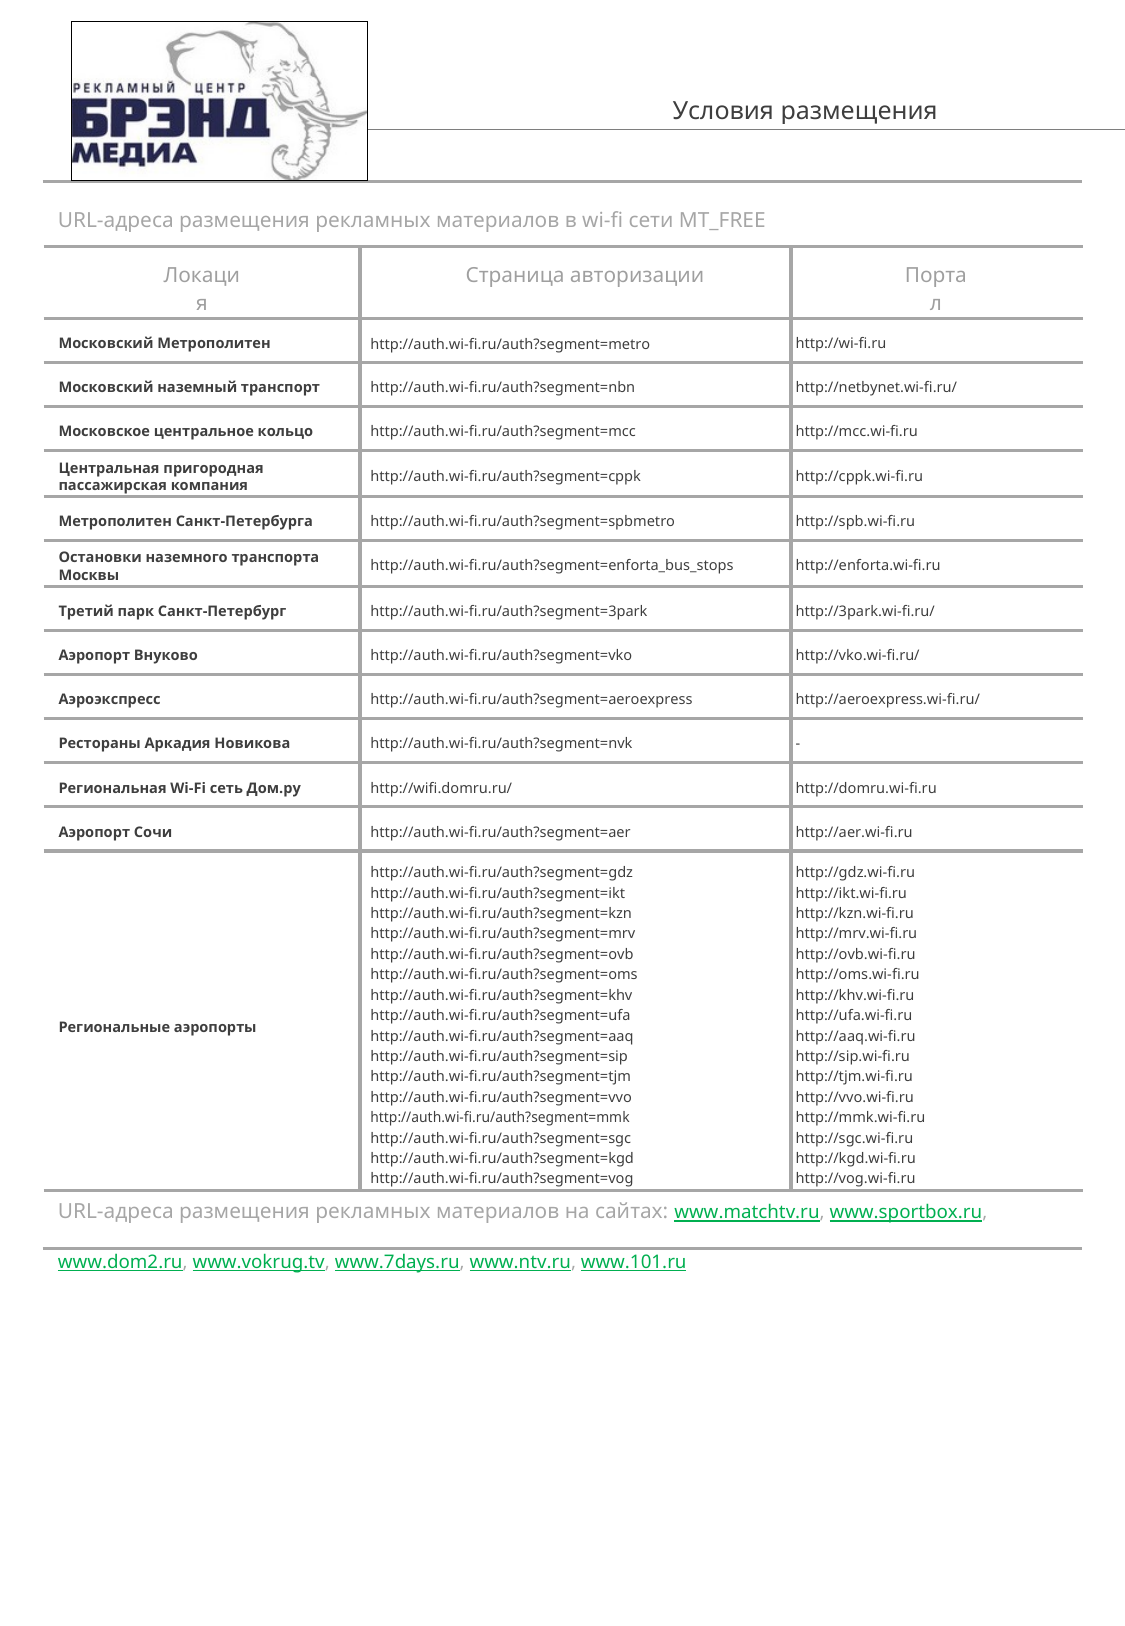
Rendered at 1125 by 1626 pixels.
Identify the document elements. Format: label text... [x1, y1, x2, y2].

table_cell http://auth.wi-fi.ru/auth?segment=nvk [362, 720, 789, 761]
table_cell http://gdz.wi-fi.ru http://ikt.wi-fi.ru http://kzn.wi-fi.ru http://mrv.wi-fi.ru http://ovb.wi-fi.ru http://oms.wi-fi.ru http://khv.wi-fi.ru http://ufa.wi-fi.ru http://aaq.wi-fi.ru http://sip.wi-fi.ru http://tjm.wi-fi.ru http://vvo.wi-fi.ru http://mmk.wi-fi.ru http://sgc.wi-fi.ru http://kgd.wi-fi.ru http://vog.wi-fi.ru [793, 853, 1083, 1189]
table_header Портал [793, 248, 1083, 317]
table_cell Метрополитен Санкт-Петербурга [44, 498, 358, 539]
table_cell Третий парк Санкт-Петербург [44, 588, 358, 629]
table_cell http://wi-fi.ru [793, 320, 1083, 361]
table_cell http://vko.wi-fi.ru/ [793, 632, 1083, 673]
picture [72, 22, 367, 180]
table_cell http://auth.wi-fi.ru/auth?segment=mcc [362, 408, 789, 449]
table_header Локация [44, 248, 358, 317]
text URL-адреса размещения рекламных материалов в wi-fi сети MT_FREE [58, 205, 1125, 234]
table_cell http://auth.wi-fi.ru/auth?segment=3park [362, 588, 789, 629]
table_cell Рестораны Аркадия Новикова [44, 720, 358, 761]
table_cell http://auth.wi-fi.ru/auth?segment=metro [362, 320, 789, 361]
table_cell Аэропорт Внуково [44, 632, 358, 673]
table_cell Аэроэкспресс [44, 676, 358, 717]
table_cell http://auth.wi-fi.ru/auth?segment=nbn [362, 364, 789, 405]
table_cell http://auth.wi-fi.ru/auth?segment=aer [362, 808, 789, 849]
table_cell Центральная пригородная пассажирская компания [44, 452, 358, 495]
table_cell http://auth.wi-fi.ru/auth?segment=enforta_bus_stops [362, 542, 789, 585]
table_cell http://3park.wi-fi.ru/ [793, 588, 1083, 629]
table_cell http://domru.wi-fi.ru [793, 764, 1083, 805]
table_cell Региональные аэропорты [44, 853, 358, 1189]
table_cell http://auth.wi-fi.ru/auth?segment=cppk [362, 452, 789, 495]
table_cell http://mcc.wi-fi.ru [793, 408, 1083, 449]
text URL-адреса размещения рекламных материалов на сайтах: www.matchtv.ru, www.sportbox.ru, www.dom2.ru, www.vokrug.tv, www.7days.ru, www.ntv.ru, www.101.ru [58, 1250, 1071, 1273]
table_cell Аэропорт Сочи [44, 808, 358, 849]
table_cell Региональная Wi-Fi сеть Дом.ру [44, 764, 358, 805]
table_cell http://auth.wi-fi.ru/auth?segment=aeroexpress [362, 676, 789, 717]
table_cell http://auth.wi-fi.ru/auth?segment=spbmetro [362, 498, 789, 539]
text URL-адреса размещения рекламных материалов на сайтах: www.matchtv.ru, www.sportbox.ru, www.dom2.ru, www.vokrug.tv, www.7days.ru, www.ntv.ru, www.101.ru [58, 1198, 1071, 1247]
table_cell http://auth.wi-fi.ru/auth?segment=gdz http://auth.wi-fi.ru/auth?segment=ikt http://auth.wi-fi.ru/auth?segment=kzn http://auth.wi-fi.ru/auth?segment=mrv http://auth.wi-fi.ru/auth?segment=ovb http://auth.wi-fi.ru/auth?segment=oms http://auth.wi-fi.ru/auth?segment=khv http://auth.wi-fi.ru/auth?segment=ufa http://auth.wi-fi.ru/auth?segment=aaq http://auth.wi-fi.ru/auth?segment=sip http://auth.wi-fi.ru/auth?segment=tjm http://auth.wi-fi.ru/auth?segment=vvo http://auth.wi-fi.ru/auth?segment=mmk http://auth.wi-fi.ru/auth?segment=sgc http://auth.wi-fi.ru/auth?segment=kgd http://auth.wi-fi.ru/auth?segment=vog [362, 853, 789, 1189]
table_cell Остановки наземного транспорта Москвы [44, 542, 358, 585]
table_cell Московское центральное кольцо [44, 408, 358, 449]
table_cell http://netbynet.wi-fi.ru/ [793, 364, 1083, 405]
table_cell http://aer.wi-fi.ru [793, 808, 1083, 849]
table_cell http://wifi.domru.ru/ [362, 764, 789, 805]
table_cell http://enforta.wi-fi.ru [793, 542, 1083, 585]
table_cell http://aeroexpress.wi-fi.ru/ [793, 676, 1083, 717]
table_cell http://cppk.wi-fi.ru [793, 452, 1083, 495]
table_cell http://spb.wi-fi.ru [793, 498, 1083, 539]
table_header Страница авторизации [362, 248, 789, 317]
table_cell - [793, 720, 1083, 761]
table_cell Московский наземный транспорт [44, 364, 358, 405]
table_cell http://auth.wi-fi.ru/auth?segment=vko [362, 632, 789, 673]
table_cell Московский Метрополитен [44, 320, 358, 361]
